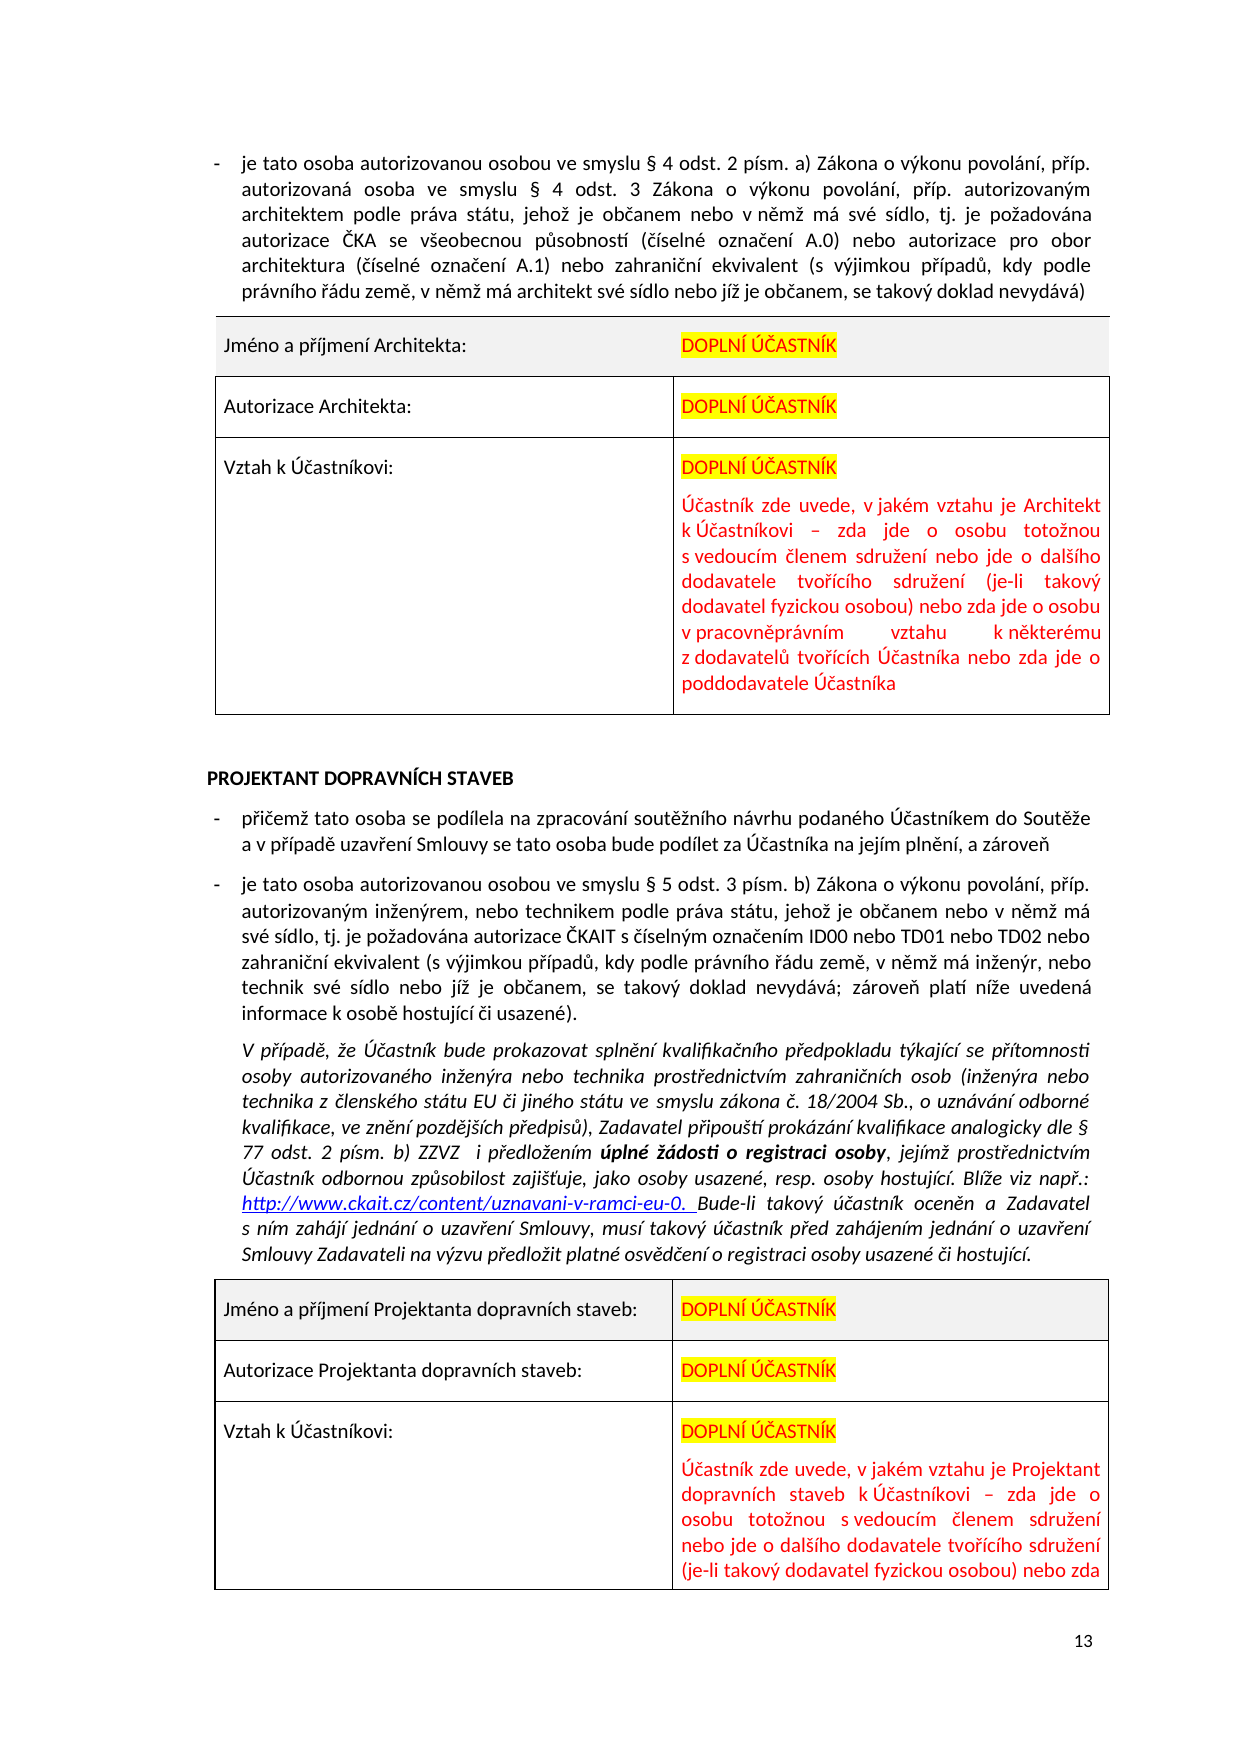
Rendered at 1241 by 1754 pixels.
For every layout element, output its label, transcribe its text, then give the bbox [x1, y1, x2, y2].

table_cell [673, 1402, 1108, 1589]
list je tato osoba autorizovanou osobou ve smyslu § 4 odst. 2 písm. a) Zákona o výkonu povolání, příp. autorizovaná osoba ve smyslu § 4 odst. 3 Zákona o výkonu povolání, příp. autorizovaným architektem podle práva státu, jehož je občanem nebo v němž má své sídlo, tj. je požadována autorizace ČKA se všeobecnou působností (číselné označení A.0) nebo autorizace pro obor architektura (číselné označení A.1) nebo zahraniční ekvivalent (s výjimkou případů, kdy podle právního řádu země, v němž má architekt své sídlo nebo jíž je občanem, se takový doklad nevydává) [213, 148, 1092, 303]
table_header DOPLNÍ ÚČASTNÍK [673, 317, 1109, 376]
list V případě, že Účastník bude prokazovat splnění kvalifikačního předpokladu týkající se přítomnosti osoby autorizovaného inženýra nebo technika prostřednictvím zahraničních osob (inženýra nebo technika z členského státu EU či jiného státu ve smyslu zákona č. 18/2004 Sb., o uznávání odborné kvalifikace, ve znění pozdějších předpisů), Zadavatel připouští prokázání kvalifikace analogicky dle § 77 odst. 2 písm. b) ZZVZ i předložením úplné žádosti o registraci osoby, jejímž prostřednictvím Účastník odbornou způsobilost zajišťuje, jako osoby usazené, resp. osoby hostující. Blíže viz např.: http://www.ckait.cz/content/uznavani-v-ramci-eu-0. Bude-li takový účastník oceněn a Zadavatel s ním zahájí jednání o uzavření Smlouvy, musí takový účastník před zahájením jednání o uzavření Smlouvy Zadavateli na výzvu předložit platné osvědčení o registraci osoby usazené či hostující. [242, 1038, 1092, 1266]
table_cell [216, 1402, 672, 1589]
table_cell DOPLNÍ ÚČASTNÍK [674, 377, 1109, 437]
table_header Jméno a příjmení Architekta: [216, 317, 673, 376]
table_header Jméno a příjmení Projektanta dopravních staveb: [216, 1280, 672, 1340]
table_cell DOPLNÍ ÚČASTNÍK [673, 1341, 1108, 1401]
table_cell Autorizace Projektanta dopravních staveb: [216, 1341, 672, 1401]
table_cell Autorizace Architekta: [216, 377, 673, 437]
list je tato osoba autorizovanou osobou ve smyslu § 5 odst. 3 písm. b) Zákona o výkonu povolání, příp. autorizovaným inženýrem, nebo technikem podle práva státu, jehož je občanem nebo v němž má své sídlo, tj. je požadována autorizace ČKAIT s číselným označením ID00 nebo TD01 nebo TD02 nebo zahraniční ekvivalent (s výjimkou případů, kdy podle právního řádu země, v němž má inženýr, nebo technik své sídlo nebo jíž je občanem, se takový doklad nevydává; zároveň platí níže uvedená informace k osobě hostující či usazené). [213, 869, 1092, 1025]
list přičemž tato osoba se podílela na zpracování soutěžního návrhu podaného Účastníkem do Soutěže a v případě uzavření Smlouvy se tato osoba bude podílet za Účastníka na jejím plnění, a zároveň [213, 803, 1092, 857]
table_header DOPLNÍ ÚČASTNÍK [673, 1280, 1108, 1340]
table_cell DOPLNÍ ÚČASTNÍK Účastník zde uvede, v jakém vztahu je Architekt k Účastníkovi – zda jde o osobu totožnou s vedoucím členem sdružení nebo jde o dalšího dodavatele tvořícího sdružení (je-li takový dodavatel fyzickou osobou) nebo zda jde o osobu v pracovněprávním vztahu k některému z dodavatelů tvořících Účastníka nebo zda jde o poddodavatele Účastníka [674, 438, 1109, 714]
list Projektant dopravních staveb [207, 765, 1092, 791]
table_cell Vztah k Účastníkovi: [216, 438, 673, 714]
